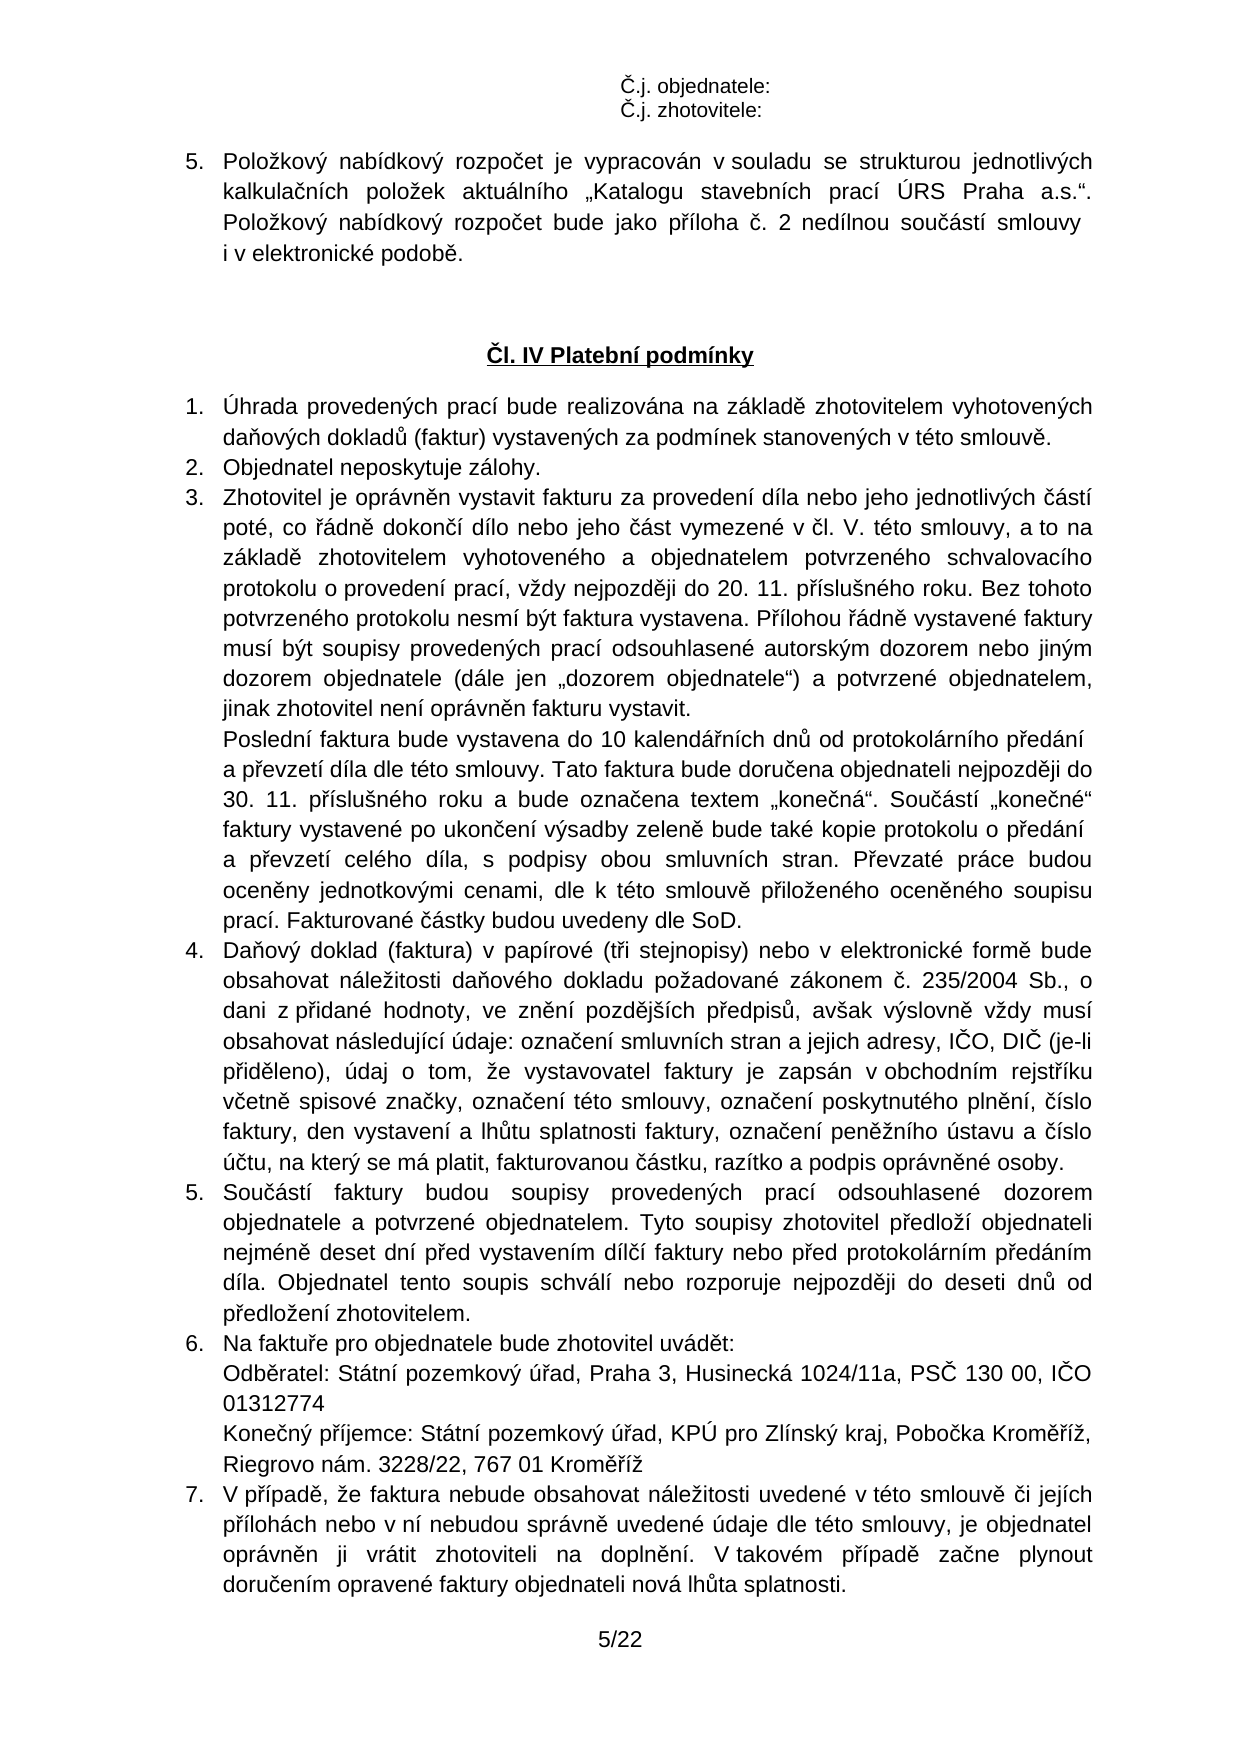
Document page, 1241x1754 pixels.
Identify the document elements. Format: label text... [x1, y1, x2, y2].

list Daňový doklad (faktura) v papírové (tři stejnopisy) nebo v elektronické formě bude obsahovat náležitosti daňového dokladu požadované zákonem č. 235/2004 Sb., o dani z přidané hodnoty, ve znění pozdějších předpisů, avšak výslovně vždy musí obsahovat následující údaje: označení smluvních stran a jejich adresy, IČO, DIČ (je-li přiděleno), údaj o tom, že vystavovatel faktury je zapsán v obchodním rejstříku včetně spisové značky, označení této smlouvy, označení poskytnutého plnění, číslo faktury, den vystavení a lhůtu splatnosti faktury, označení peněžního ústavu a číslo účtu, na který se má platit, fakturovanou částku, razítko a podpis oprávněné osoby. [185, 937, 1093, 1175]
list Na faktuře pro objednatele bude zhotovitel uvádět: [185, 1330, 1093, 1356]
list Položkový nabídkový rozpočet je vypracován v souladu se strukturou jednotlivých kalkulačních položek aktuálního „Katalogu stavebních prací ÚRS Praha a.s.“. Položkový nabídkový rozpočet bude jako příloha č. 2 nedílnou součástí smlouvy i v elektronické podobě. [185, 148, 1093, 267]
list Úhrada provedených prací bude realizována na základě zhotovitelem vyhotovených daňových dokladů (faktur) vystavených za podmínek stanovených v této smlouvě. [185, 393, 1093, 450]
list Zhotovitel je oprávněn vystavit fakturu za provedení díla nebo jeho jednotlivých částí poté, co řádně dokončí dílo nebo jeho část vymezené v čl. V. této smlouvy, a to na základě zhotovitelem vyhotoveného a objednatelem potvrzeného schvalovacího protokolu o provedení prací, vždy nejpozději do 20. 11. příslušného roku. Bez tohoto potvrzeného protokolu nesmí být faktura vystavena. Přílohou řádně vystavené faktury musí být soupisy provedených prací odsouhlasené autorským dozorem nebo jiným dozorem objednatele (dále jen „dozorem objednatele“) a potvrzené objednatelem, jinak zhotovitel není oprávněn fakturu vystavit. [185, 484, 1093, 722]
list V případě, že faktura nebude obsahovat náležitosti uvedené v této smlouvě či jejích přílohách nebo v ní nebudou správně uvedené údaje dle této smlouvy, je objednatel oprávněn ji vrátit zhotoviteli na doplnění. V takovém případě začne plynout doručením opravené faktury objednateli nová lhůta splatnosti. [185, 1481, 1093, 1598]
list Odběratel: Státní pozemkový úřad, Praha 3, Husinecká 1024/11a, PSČ 130 00, IČO 01312774 [223, 1360, 1093, 1417]
list Objednatel neposkytuje zálohy. [185, 454, 1093, 480]
list Konečný příjemce: Státní pozemkový úřad, KPÚ pro Zlínský kraj, Pobočka Kroměříž, Riegrovo nám. 3228/22, 767 01 Kroměříž [223, 1420, 1093, 1477]
list Součástí faktury budou soupisy provedených prací odsouhlasené dozorem objednatele a potvrzené objednatelem. Tyto soupisy zhotovitel předloží objednateli nejméně deset dní před vystavením dílčí faktury nebo před protokolárním předáním díla. Objednatel tento soupis schválí nebo rozporuje nejpozději do deseti dnů od předložení zhotovitelem. [185, 1179, 1093, 1326]
list Poslední faktura bude vystavena do 10 kalendářních dnů od protokolárního předání a převzetí díla dle této smlouvy. Tato faktura bude doručena objednateli nejpozději do 30. 11. příslušného roku a bude označena textem „konečná“. Součástí „konečné“ faktury vystavené po ukončení výsadby zeleně bude také kopie protokolu o předání a převzetí celého díla, s podpisy obou smluvních stran. Převzaté práce budou oceněny jednotkovými cenami, dle k této smlouvě přiloženého oceněného soupisu prací. Fakturované částky budou uvedeny dle SoD. [223, 726, 1093, 933]
text Čl. IV Platební podmínky [148, 342, 1093, 369]
